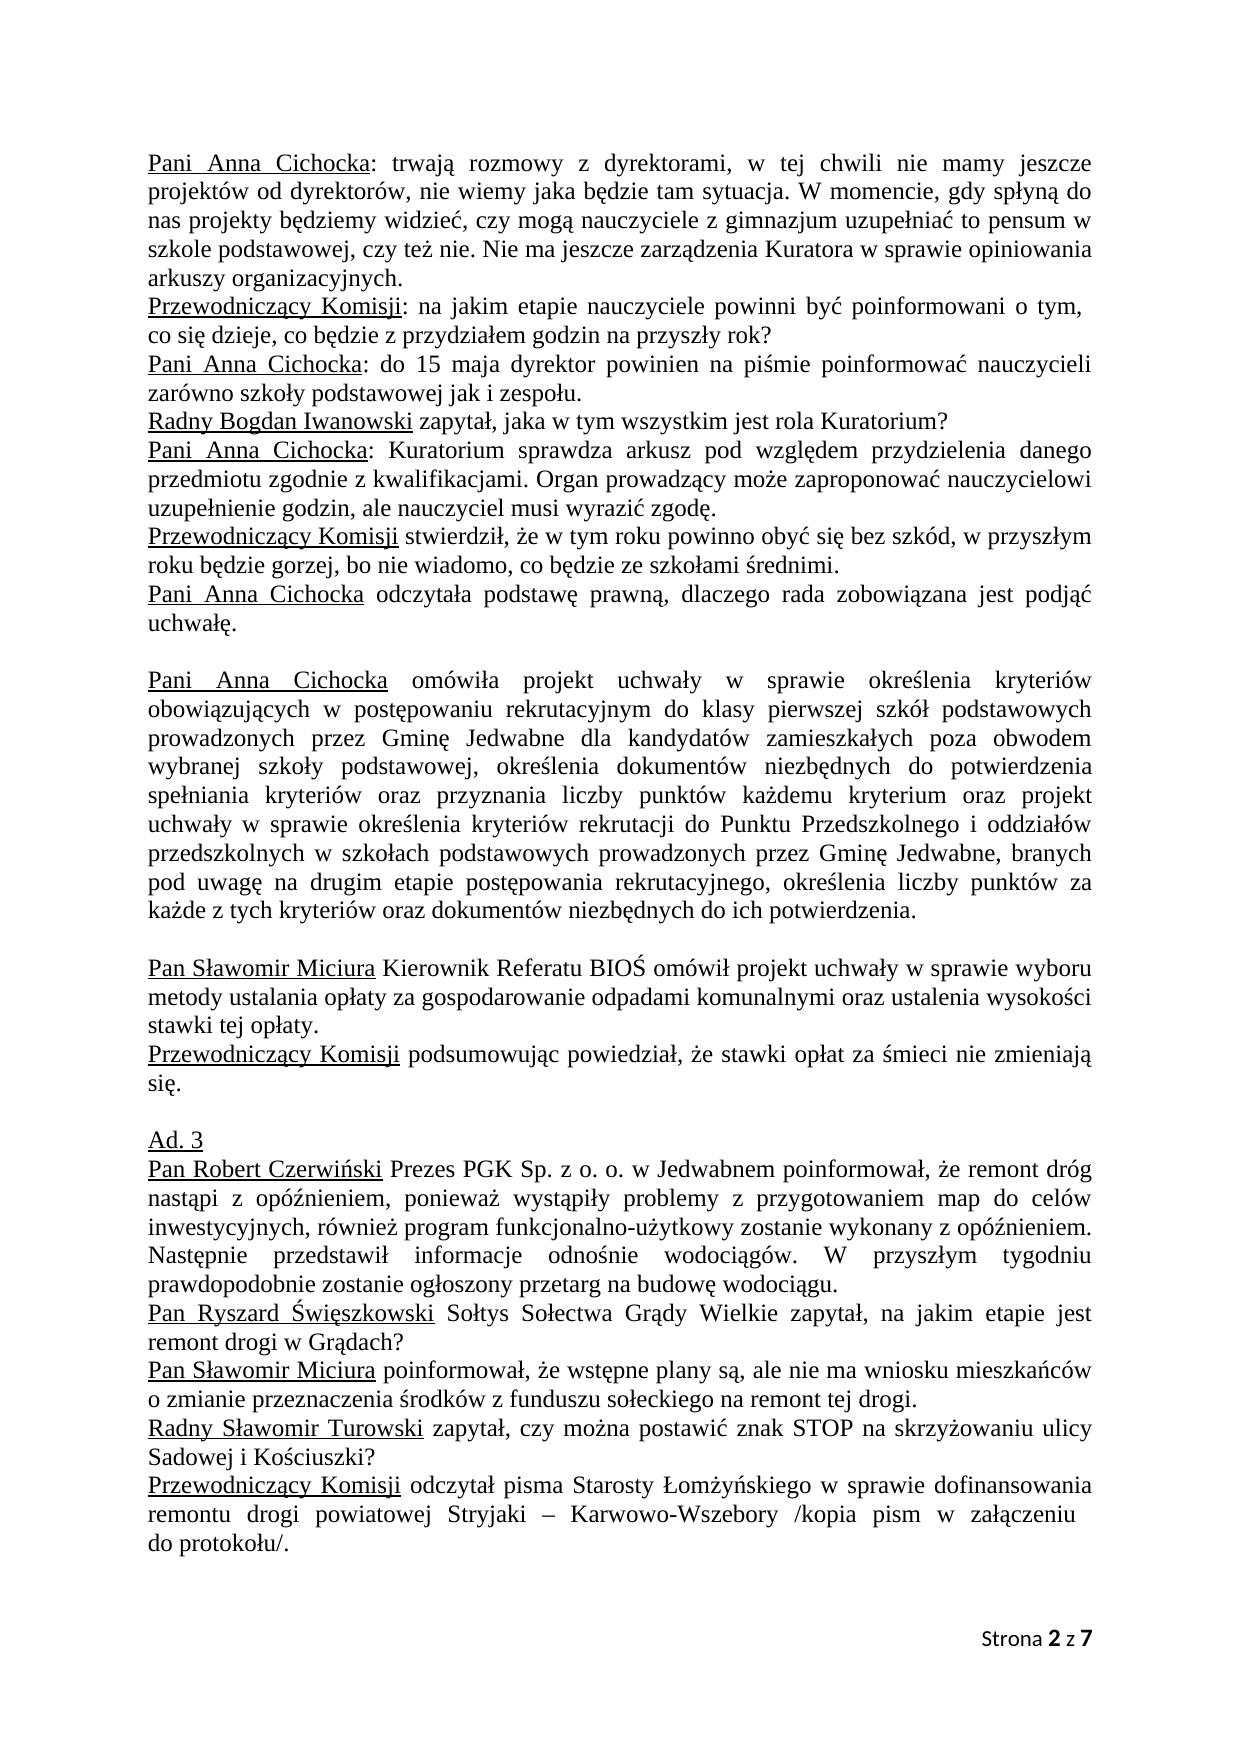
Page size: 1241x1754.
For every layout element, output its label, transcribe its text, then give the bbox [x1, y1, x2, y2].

text Pan Sławomir Miciura Kierownik Referatu BIOŚ omówił projekt uchwały w sprawie wyboru metody ustalania opłaty za gospodarowanie odpadami komunalnymi oraz ustalenia wysokości stawki tej opłaty. [148, 953, 1093, 1039]
text Radny Sławomir Turowski zapytał, czy można postawić znak STOP na skrzyżowaniu ulicy Sadowej i Kościuszki? [148, 1413, 1093, 1470]
text Pan Sławomir Miciura poinformował, że wstępne plany są, ale nie ma wniosku mieszkańców o zmianie przeznaczenia środków z funduszu sołeckiego na remont tej drogi. [148, 1355, 1093, 1413]
text Przewodniczący Komisji odczytał pisma Starosty Łomżyńskiego w sprawie dofinansowania remontu drogi powiatowej Stryjaki – Karwowo-Wszebory /kopia pism w załączeniu do protokołu/. [148, 1470, 1093, 1557]
text Przewodniczący Komisji podsumowując powiedział, że stawki opłat za śmieci nie zmieniają się. [148, 1039, 1093, 1097]
text Ad. 3 [148, 1125, 1093, 1154]
text Pan Ryszard Święszkowski Sołtys Sołectwa Grądy Wielkie zapytał, na jakim etapie jest remont drogi w Grądach? [148, 1298, 1093, 1355]
text Pani Anna Cichocka: do 15 maja dyrektor powinien na piśmie poinformować nauczycieli zarówno szkoły podstawowej jak i zespołu. [148, 349, 1093, 406]
text Przewodniczący Komisji stwierdził, że w tym roku powinno obyć się bez szkód, w przyszłym roku będzie gorzej, bo nie wiadomo, co będzie ze szkołami średnimi. [148, 521, 1093, 579]
text Pani Anna Cichocka: Kuratorium sprawdza arkusz pod względem przydzielenia danego przedmiotu zgodnie z kwalifikacjami. Organ prowadzący może zaproponować nauczycielowi uzupełnienie godzin, ale nauczyciel musi wyrazić zgodę. [148, 435, 1093, 521]
text Pan Robert Czerwiński Prezes PGK Sp. z o. o. w Jedwabnem poinformował, że remont dróg nastąpi z opóźnieniem, ponieważ wystąpiły problemy z przygotowaniem map do celów inwestycyjnych, również program funkcjonalno-użytkowy zostanie wykonany z opóźnieniem. Następnie przedstawił informacje odnośnie wodociągów. W przyszłym tygodniu prawdopodobnie zostanie ogłoszony przetarg na budowę wodociągu. [148, 1154, 1093, 1298]
text Pani Anna Cichocka odczytała podstawę prawną, dlaczego rada zobowiązana jest podjąć uchwałę. [148, 579, 1093, 636]
text Przewodniczący Komisji: na jakim etapie nauczyciele powinni być poinformowani o tym, co się dzieje, co będzie z przydziałem godzin na przyszły rok? [148, 291, 1093, 349]
text Radny Bogdan Iwanowski zapytał, jaka w tym wszystkim jest rola Kuratorium? [148, 406, 1093, 435]
text Pani Anna Cichocka: trwają rozmowy z dyrektorami, w tej chwili nie mamy jeszcze projektów od dyrektorów, nie wiemy jaka będzie tam sytuacja. W momencie, gdy spłyną do nas projekty będziemy widzieć, czy mogą nauczyciele z gimnazjum uzupełniać to pensum w szkole podstawowej, czy też nie. Nie ma jeszcze zarządzenia Kuratora w sprawie opiniowania arkuszy organizacyjnych. [148, 148, 1093, 291]
text Pani Anna Cichocka omówiła projekt uchwały w sprawie określenia kryteriów obowiązujących w postępowaniu rekrutacyjnym do klasy pierwszej szkół podstawowych prowadzonych przez Gminę Jedwabne dla kandydatów zamieszkałych poza obwodem wybranej szkoły podstawowej, określenia dokumentów niezbędnych do potwierdzenia spełniania kryteriów oraz przyznania liczby punktów każdemu kryterium oraz projekt uchwały w sprawie określenia kryteriów rekrutacji do Punktu Przedszkolnego i oddziałów przedszkolnych w szkołach podstawowych prowadzonych przez Gminę Jedwabne, branych pod uwagę na drugim etapie postępowania rekrutacyjnego, określenia liczby punktów za każde z tych kryteriów oraz dokumentów niezbędnych do ich potwierdzenia. [148, 665, 1093, 924]
